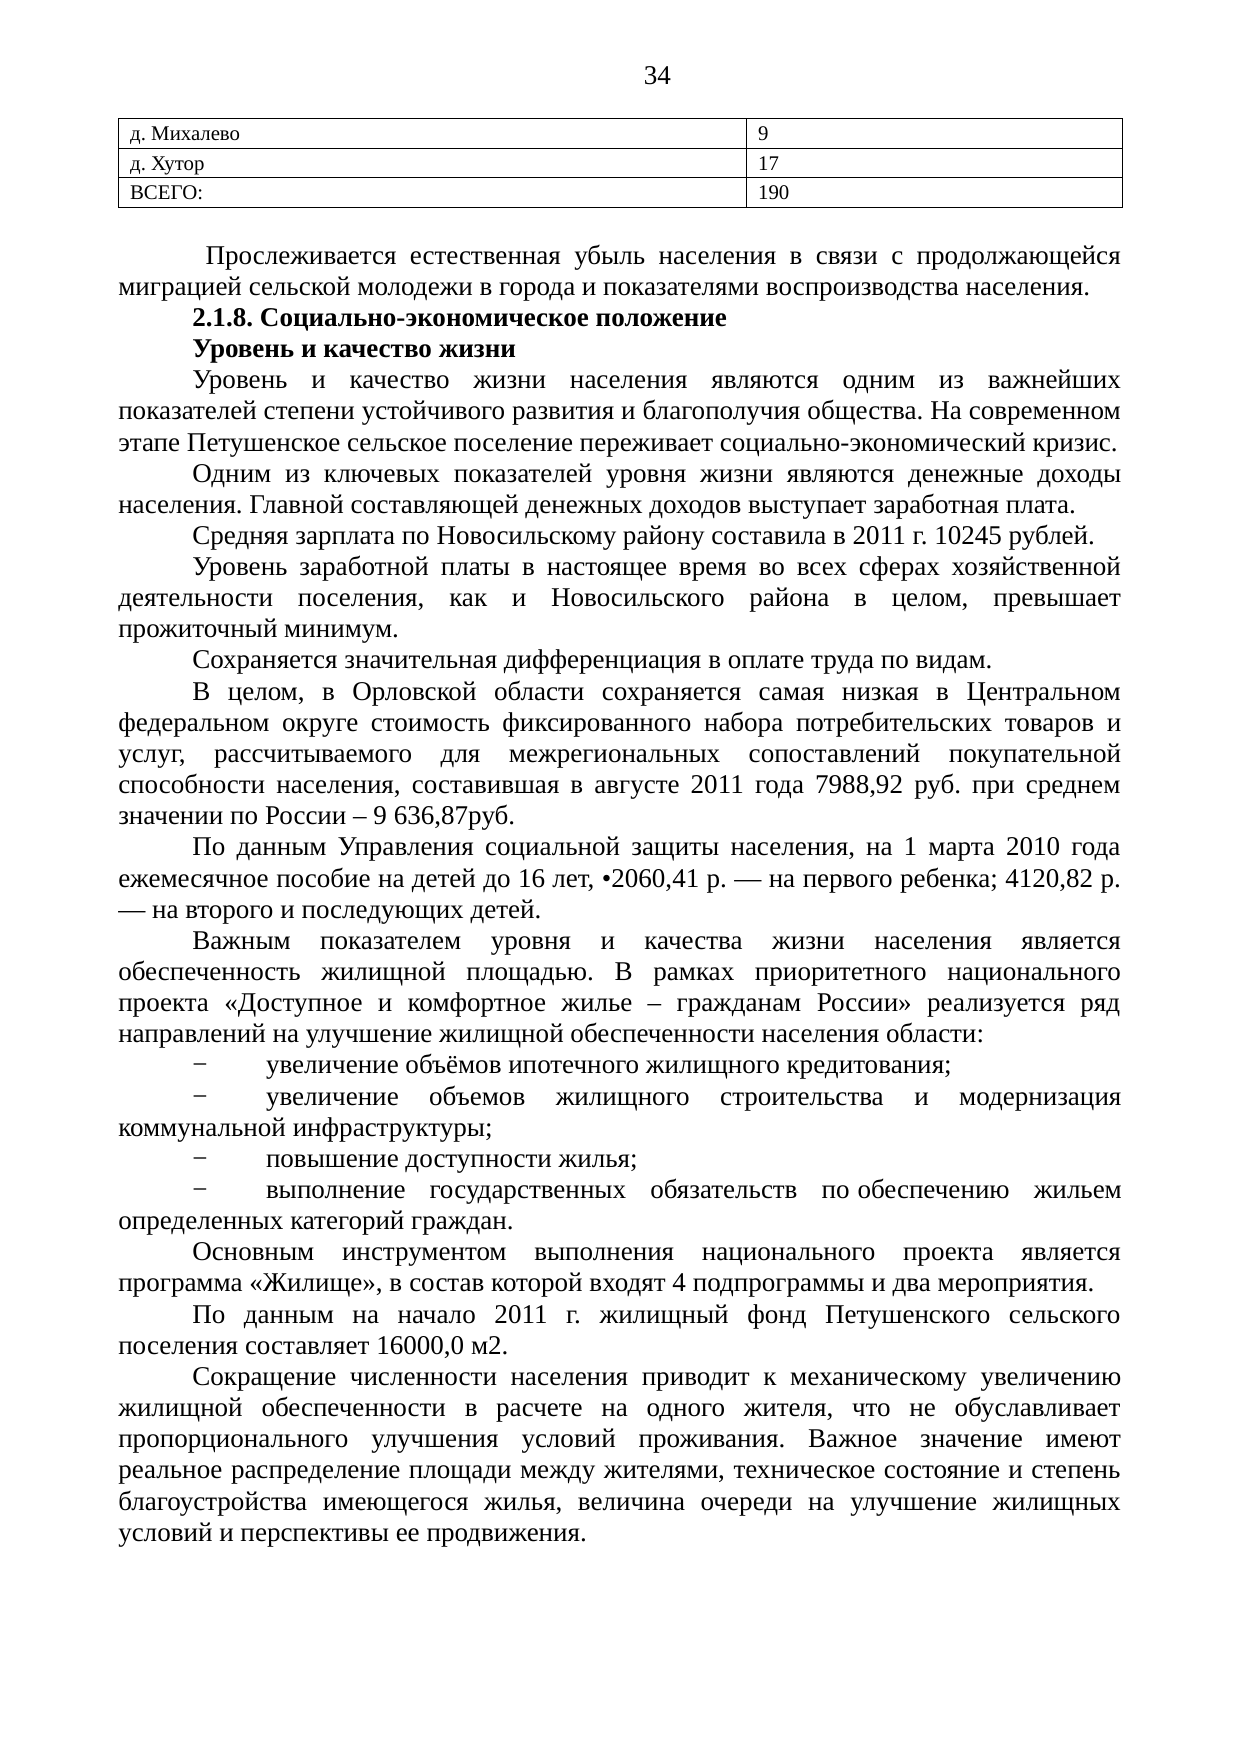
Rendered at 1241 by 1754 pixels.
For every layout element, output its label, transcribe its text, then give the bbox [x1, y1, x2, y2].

text В целом, в Орловской области сохраняется самая низкая в Центральном федеральном округе стоимость фиксированного набора потребительских товаров и услуг, рассчитываемого для межрегиональных сопоставлений покупательной способности населения, составившая в августе 2011 года 7988,92 руб. при среднем значении по России – 9 636,87руб. [118, 675, 1122, 831]
table_cell д. Михалево [119, 119, 746, 148]
table_cell 9 [747, 119, 1122, 148]
text Одним из ключевых показателей уровня жизни являются денежные доходы населения. Главной составляющей денежных доходов выступает заработная плата. [118, 457, 1122, 519]
subtitle 2.1.8. Социально-экономическое положение [118, 301, 1122, 332]
subtitle Уровень и качество жизни [118, 332, 1122, 363]
text По данным на начало 2011 г. жилищный фонд Петушенского сельского поселения составляет 16000,0 м2. [118, 1298, 1122, 1360]
text По данным Управления социальной защиты населения, на 1 марта ежемесячное пособие на детей до 16 лет, •2060,41 р. — на первого ребенка; 4120,82 р. — на второго и последующих детей. [118, 831, 1122, 924]
list выполнение государственных обязательств по обеспечению жильем определенных категорий граждан. [118, 1173, 1122, 1235]
text Основным инструментом выполнения национального проекта является программа «Жилище», в состав которой входят 4 подпрограммы и два мероприятия. [118, 1235, 1122, 1298]
list повышение доступности жилья; [118, 1142, 1122, 1173]
table_cell ВСЕГО: [119, 178, 746, 207]
table_cell д. Хутор [119, 149, 746, 177]
text Уровень и качество жизни населения являются одним из важнейших показателей степени устойчивого развития и благополучия общества. На современном этапе Петушенское сельское поселение переживает социально-экономический кризис. [118, 363, 1122, 457]
text Уровень заработной платы в настоящее время во всех сферах хозяйственной деятельности поселения, как и Новосильского района в целом, превышает прожиточный минимум. [118, 550, 1122, 644]
list увеличение объёмов ипотечного жилищного кредитования; [118, 1048, 1122, 1080]
table_cell 17 [747, 149, 1122, 177]
text Важным показателем уровня и качества жизни населения является обеспеченность жилищной площадью. В рамках приоритетного национального проекта «Доступное и комфортное жилье – гражданам России» реализуется ряд направлений на улучшение жилищной обеспеченности населения области: [118, 924, 1122, 1048]
list увеличение объемов жилищного строительства и модернизация коммунальной инфраструктуры; [118, 1080, 1122, 1142]
text Сохраняется значительная дифференциация в оплате труда по видам. [118, 644, 1122, 675]
table_cell 190 [747, 178, 1122, 207]
text Прослеживается естественная убыль населения в связи с продолжающейся миграцией сельской молодежи в города и показателями воспроизводства населения. [118, 239, 1122, 301]
text Средняя зарплата по Новосильскому району составила в 2011 г. 10245 рублей. [118, 519, 1122, 550]
text Сокращение численности населения приводит к механическому увеличению жилищной обеспеченности в расчете на одного жителя, что не обуславливает пропорционального улучшения условий проживания. Важное значение имеют реальное распределение площади между жителями, техническое состояние и степень благоустройства имеющегося жилья, величина очереди на улучшение жилищных условий и перспективы ее продвижения. [118, 1360, 1122, 1547]
